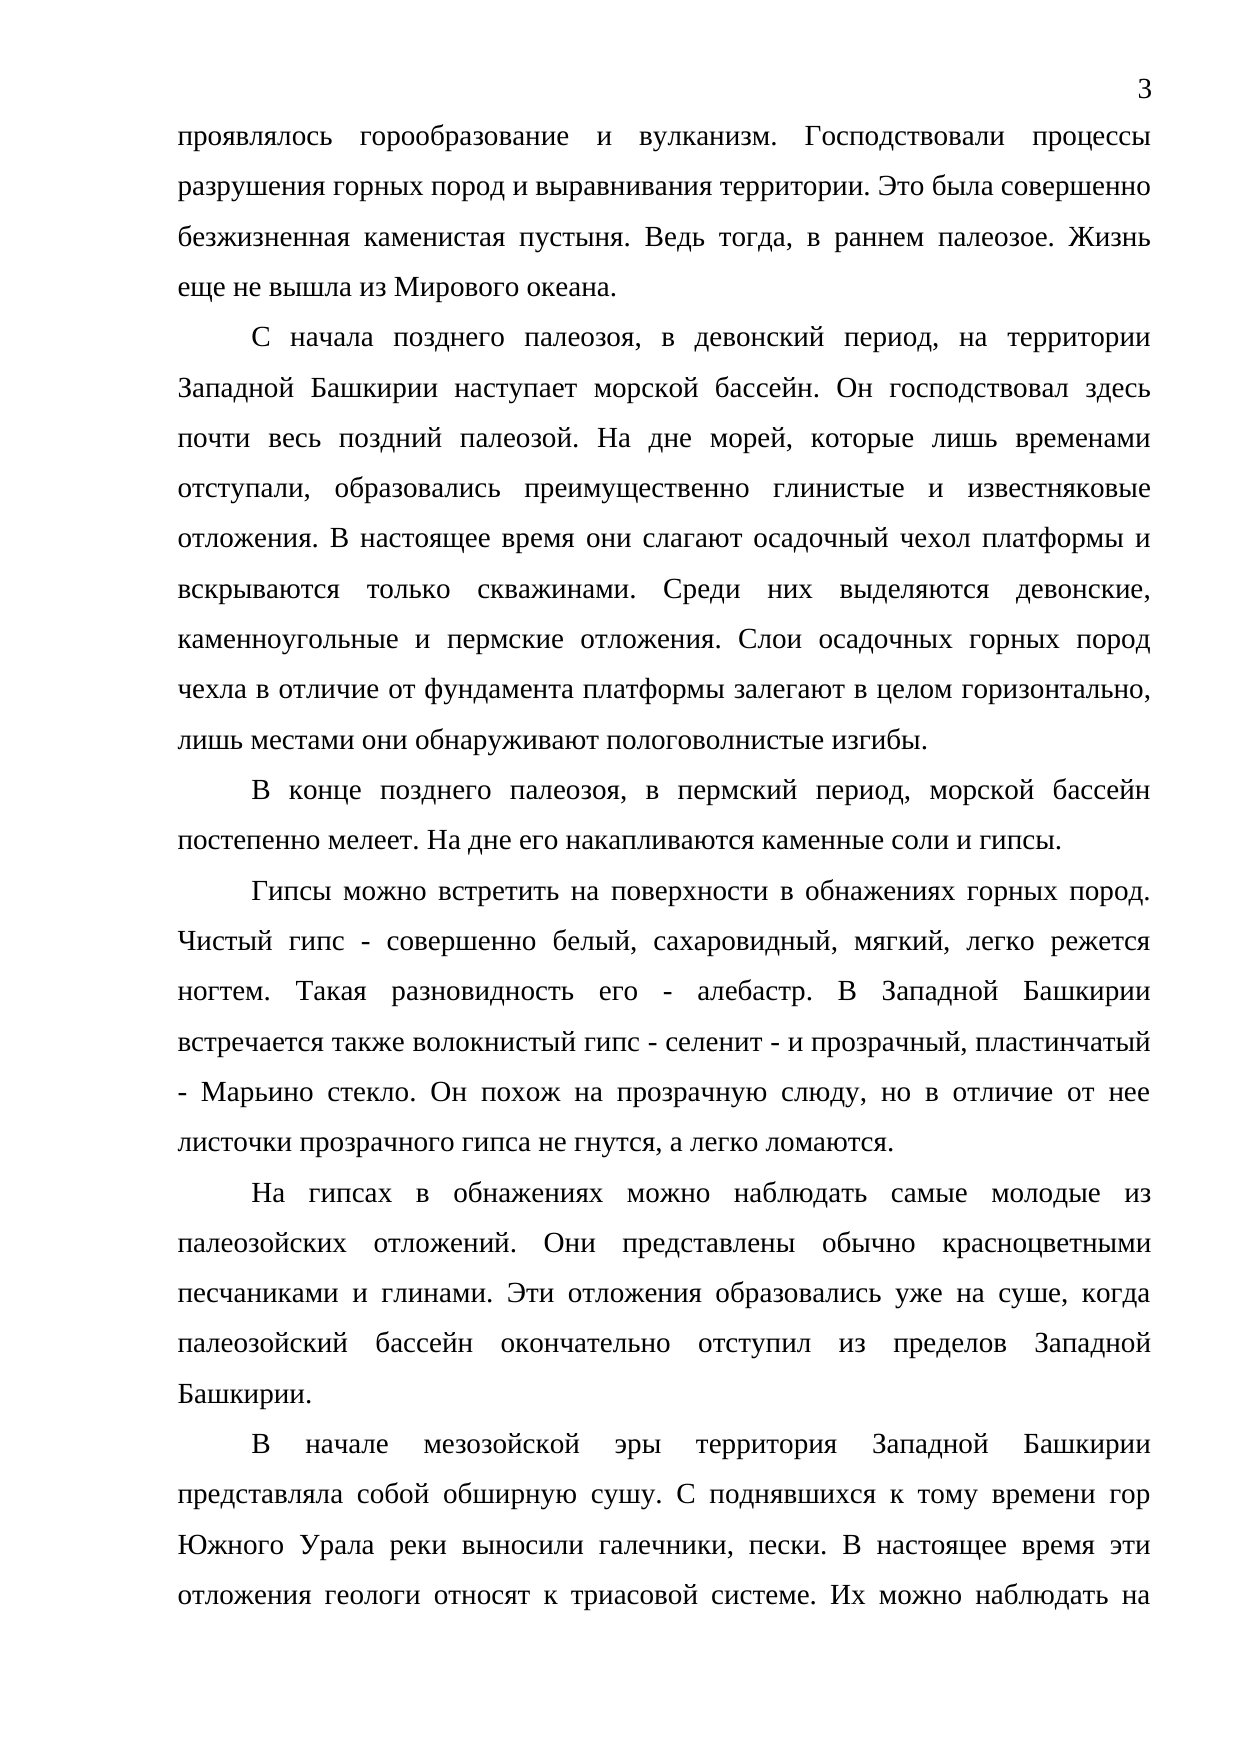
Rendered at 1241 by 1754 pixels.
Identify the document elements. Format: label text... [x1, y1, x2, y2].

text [177, 1426, 1152, 1611]
text На гипсах в обнажениях можно наблюдать самые молодые из палеозойских отложений. Они представлены обычно красноцветными песчаниками и глинами. Эти отложения образовались уже на суше, когда палеозойский бассейн окончательно отступил из пределов Западной Башкирии. [177, 1175, 1152, 1409]
text В конце позднего палеозоя, в пермский период, морской бассейн постепенно мелеет. На дне его накапливаются каменные соли и гипсы. [177, 772, 1152, 856]
text Гипсы можно встретить на поверхности в обнажениях горных пород. Чистый гипс - совершенно белый, сахаровидный, мягкий, легко режется ногтем. Такая разновидность его - алебастр. В Западной Башкирии встречается также волокнистый гипс - селенит - и прозрачный, пластинчатый - Марьино стекло. Он похож на прозрачную слюду, но в отличие от нее листочки прозрачного гипса не гнутся, а легко ломаются. [177, 873, 1152, 1158]
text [177, 118, 1152, 303]
text С начала позднего палеозоя, в девонский период, на территории Западной Башкирии наступает морской бассейн. Он господствовал здесь почти весь поздний палеозой. На дне морей, которые лишь временами отступали, образовались преимущественно глинистые и известняковые отложения. В настоящее время они слагают осадочный чехол платформы и вскрываются только скважинами. Среди них выделяются девонские, каменноугольные и пермские отложения. Слои осадочных горных пород чехла в отличие от фундамента платформы залегают в целом горизонтально, лишь местами они обнаруживают пологоволнистые изгибы. [177, 319, 1152, 755]
